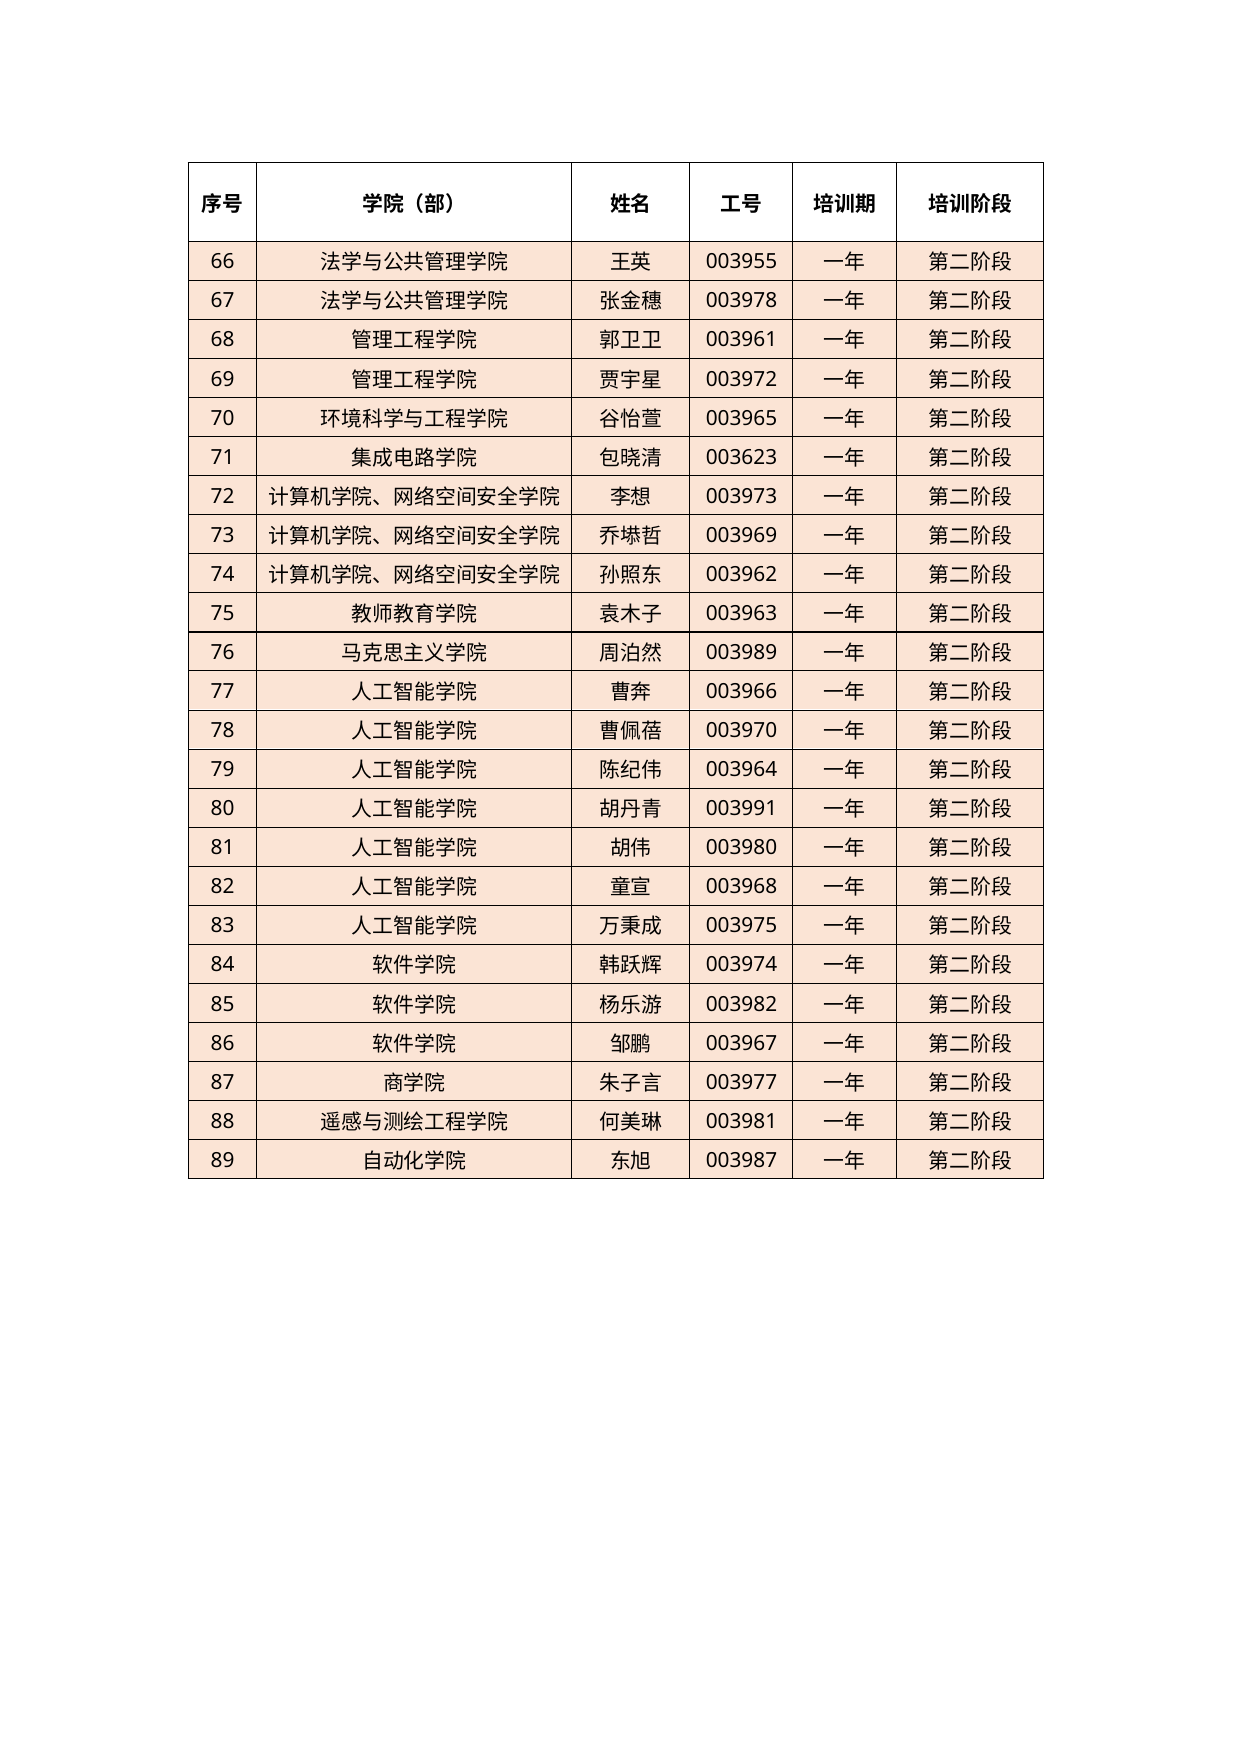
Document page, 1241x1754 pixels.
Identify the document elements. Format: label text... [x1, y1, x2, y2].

table_cell 软件学院 [257, 984, 571, 1022]
table_header 序号 [189, 163, 256, 241]
table_cell 003967 [690, 1023, 792, 1061]
table_cell 王英 [572, 242, 689, 280]
table_cell 80 [189, 789, 256, 827]
table_cell 003962 [690, 554, 792, 592]
table_cell 003961 [690, 320, 792, 358]
table_cell 软件学院 [257, 945, 571, 983]
table_cell 003991 [690, 789, 792, 827]
table_cell 003964 [690, 750, 792, 788]
table_cell 第二阶段 [897, 320, 1043, 358]
table_cell 第二阶段 [897, 711, 1043, 748]
table_cell 第二阶段 [897, 398, 1043, 436]
table_cell 第二阶段 [897, 984, 1043, 1022]
table_cell 包晓清 [572, 437, 689, 475]
table_cell 一年 [793, 398, 896, 436]
table_cell 72 [189, 476, 256, 514]
table_cell 003970 [690, 711, 792, 748]
table_cell 胡丹青 [572, 789, 689, 827]
table_cell 第二阶段 [897, 515, 1043, 553]
table_cell 第二阶段 [897, 1140, 1043, 1178]
table_cell 73 [189, 515, 256, 553]
table_cell 003982 [690, 984, 792, 1022]
table_cell 003968 [690, 867, 792, 905]
table_header 学院（部） [257, 163, 571, 241]
table_cell 第二阶段 [897, 750, 1043, 788]
table_cell 软件学院 [257, 1023, 571, 1061]
table_cell 81 [189, 828, 256, 866]
table_cell 83 [189, 906, 256, 944]
table_cell 一年 [793, 828, 896, 866]
table_cell 第二阶段 [897, 1062, 1043, 1100]
table_cell 张金穗 [572, 281, 689, 319]
table_cell 人工智能学院 [257, 789, 571, 827]
table_cell 环境科学与工程学院 [257, 398, 571, 436]
table_cell 003980 [690, 828, 792, 866]
table_cell 韩跃辉 [572, 945, 689, 983]
table_cell 法学与公共管理学院 [257, 281, 571, 319]
table_cell 教师教育学院 [257, 593, 571, 631]
table_cell 东旭 [572, 1140, 689, 1178]
table_cell 70 [189, 398, 256, 436]
table_cell 89 [189, 1140, 256, 1178]
table_cell 一年 [793, 1101, 896, 1139]
table_cell 003969 [690, 515, 792, 553]
table_cell 第二阶段 [897, 437, 1043, 475]
table_cell 85 [189, 984, 256, 1022]
table_cell 第二阶段 [897, 867, 1043, 905]
table_cell 计算机学院、网络空间安全学院 [257, 515, 571, 553]
table_cell 计算机学院、网络空间安全学院 [257, 554, 571, 592]
table_cell 003981 [690, 1101, 792, 1139]
table_cell 第二阶段 [897, 359, 1043, 397]
table_cell 第二阶段 [897, 945, 1043, 983]
table_cell 84 [189, 945, 256, 983]
table_cell 003966 [690, 671, 792, 709]
table_cell 人工智能学院 [257, 750, 571, 788]
table_cell 杨乐游 [572, 984, 689, 1022]
table_cell 管理工程学院 [257, 320, 571, 358]
table_cell 79 [189, 750, 256, 788]
table_cell 88 [189, 1101, 256, 1139]
table_cell 郭卫卫 [572, 320, 689, 358]
table_cell 77 [189, 671, 256, 709]
table_cell 第二阶段 [897, 789, 1043, 827]
table_cell 一年 [793, 945, 896, 983]
table_cell 第二阶段 [897, 1023, 1043, 1061]
table_cell 第二阶段 [897, 593, 1043, 631]
table_cell 曹奔 [572, 671, 689, 709]
table_cell 马克思主义学院 [257, 633, 571, 670]
table_cell 一年 [793, 515, 896, 553]
table_cell 一年 [793, 437, 896, 475]
table_cell 一年 [793, 1140, 896, 1178]
table_cell 第二阶段 [897, 242, 1043, 280]
table_cell 第二阶段 [897, 828, 1043, 866]
table_cell 003978 [690, 281, 792, 319]
table_cell 孙照东 [572, 554, 689, 592]
table_cell 003972 [690, 359, 792, 397]
table_cell 周泊然 [572, 633, 689, 670]
table_cell 计算机学院、网络空间安全学院 [257, 476, 571, 514]
table_cell 74 [189, 554, 256, 592]
table_header 姓名 [572, 163, 689, 241]
table_header 培训阶段 [897, 163, 1043, 241]
table_cell 67 [189, 281, 256, 319]
table_cell 一年 [793, 789, 896, 827]
table_cell 一年 [793, 750, 896, 788]
table_cell 一年 [793, 633, 896, 670]
table_cell 遥感与测绘工程学院 [257, 1101, 571, 1139]
table_cell 管理工程学院 [257, 359, 571, 397]
table_cell 75 [189, 593, 256, 631]
table_cell 第二阶段 [897, 281, 1043, 319]
table_cell 第二阶段 [897, 554, 1043, 592]
table_cell 一年 [793, 671, 896, 709]
table_cell 第二阶段 [897, 633, 1043, 670]
table_cell 陈纪伟 [572, 750, 689, 788]
table_cell 乔塨哲 [572, 515, 689, 553]
table_cell 邹鹏 [572, 1023, 689, 1061]
table_cell 人工智能学院 [257, 711, 571, 748]
table_cell 人工智能学院 [257, 671, 571, 709]
table_cell 003973 [690, 476, 792, 514]
table_cell 76 [189, 633, 256, 670]
table_cell 一年 [793, 281, 896, 319]
table_cell 人工智能学院 [257, 828, 571, 866]
table_cell 人工智能学院 [257, 906, 571, 944]
table_cell 万秉成 [572, 906, 689, 944]
table_cell 第二阶段 [897, 1101, 1043, 1139]
table_cell 谷怡萱 [572, 398, 689, 436]
table_cell 袁木子 [572, 593, 689, 631]
table_cell 自动化学院 [257, 1140, 571, 1178]
table_cell 曹佩蓓 [572, 711, 689, 748]
table_cell 一年 [793, 984, 896, 1022]
table_cell 71 [189, 437, 256, 475]
table_cell 003987 [690, 1140, 792, 1178]
table_cell 一年 [793, 320, 896, 358]
table_cell 66 [189, 242, 256, 280]
table_cell 一年 [793, 554, 896, 592]
table_cell 人工智能学院 [257, 867, 571, 905]
table_cell 第二阶段 [897, 906, 1043, 944]
table_cell 何美琳 [572, 1101, 689, 1139]
table_cell 78 [189, 711, 256, 748]
table_cell 003963 [690, 593, 792, 631]
table_cell 一年 [793, 711, 896, 748]
table_cell 商学院 [257, 1062, 571, 1100]
table_cell 一年 [793, 242, 896, 280]
table_cell 一年 [793, 867, 896, 905]
table_cell 一年 [793, 1023, 896, 1061]
table_cell 003977 [690, 1062, 792, 1100]
table_cell 68 [189, 320, 256, 358]
table_cell 69 [189, 359, 256, 397]
table_cell 朱子言 [572, 1062, 689, 1100]
table_cell 003975 [690, 906, 792, 944]
table_cell 集成电路学院 [257, 437, 571, 475]
table_cell 82 [189, 867, 256, 905]
table_header 工号 [690, 163, 792, 241]
table_header 培训期 [793, 163, 896, 241]
table_cell 003974 [690, 945, 792, 983]
table_cell 贾宇星 [572, 359, 689, 397]
table_cell 一年 [793, 476, 896, 514]
table_cell 003623 [690, 437, 792, 475]
table_cell 003955 [690, 242, 792, 280]
table_cell 87 [189, 1062, 256, 1100]
table_cell 李想 [572, 476, 689, 514]
table_cell 一年 [793, 1062, 896, 1100]
table_cell 一年 [793, 906, 896, 944]
table_cell 一年 [793, 359, 896, 397]
table_cell 86 [189, 1023, 256, 1061]
table_cell 第二阶段 [897, 671, 1043, 709]
table_cell 003989 [690, 633, 792, 670]
table_cell 003965 [690, 398, 792, 436]
table_cell 一年 [793, 593, 896, 631]
table_cell 第二阶段 [897, 476, 1043, 514]
table_cell 童宣 [572, 867, 689, 905]
table_cell 胡伟 [572, 828, 689, 866]
table_cell 法学与公共管理学院 [257, 242, 571, 280]
